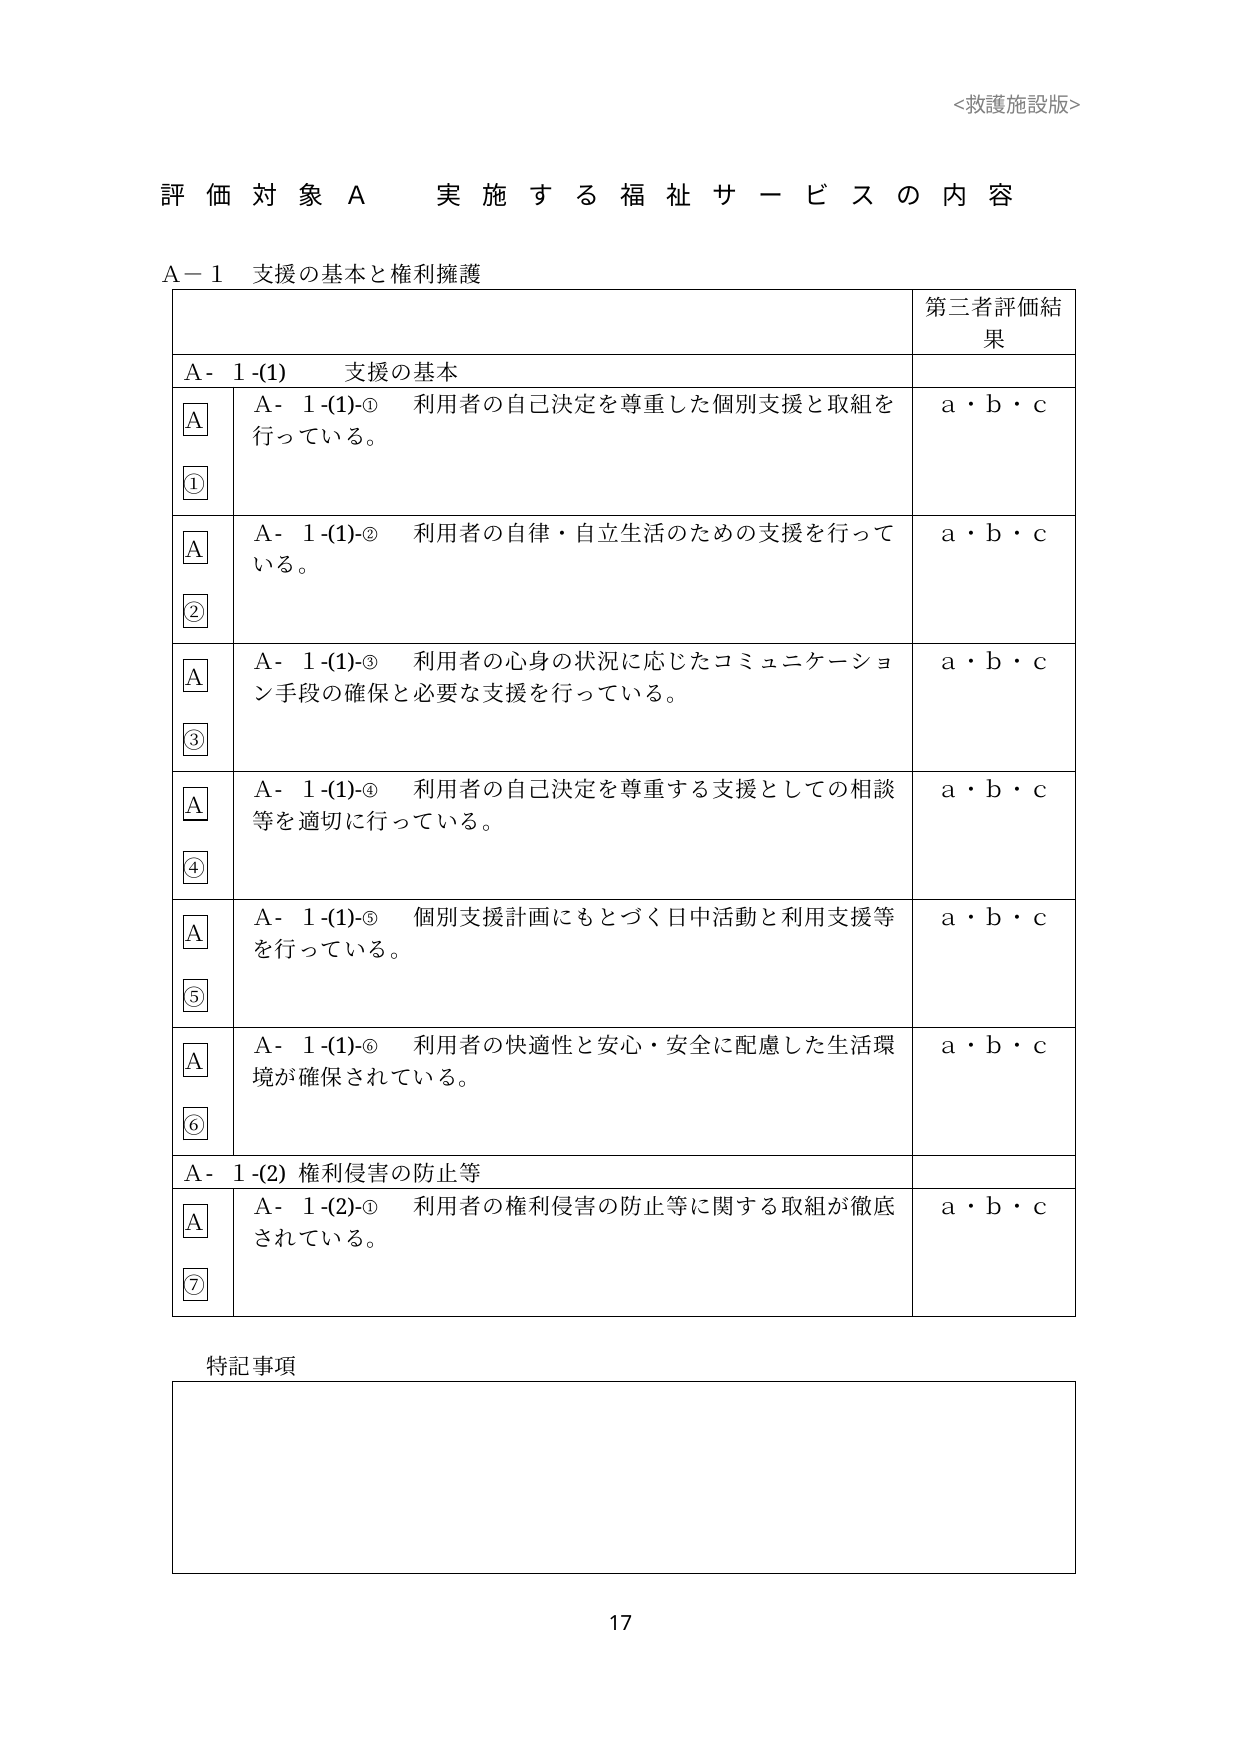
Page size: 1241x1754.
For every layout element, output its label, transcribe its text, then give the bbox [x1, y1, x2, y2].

table_cell Ａ-１-(1)-③ 利用者の心身の状況に応じたコミュニケーション手段の確保と必要な支援を行っている。 [234, 644, 912, 771]
table_cell Ａ④ [173, 772, 233, 899]
text 特記事項 [160, 1349, 1081, 1381]
table_cell Ａ③ [173, 644, 233, 771]
text Ａ－１ 支援の基本と権利擁護 [160, 257, 1081, 289]
table_cell Ａ-１-(1)-② 利用者の自律・自立生活のための支援を行っている。 [234, 516, 912, 643]
table_header 第三者評価結果 [913, 290, 1075, 354]
table_cell Ａ-１-(1)-⑥ 利用者の快適性と安心・安全に配慮した生活環境が確保されている。 [234, 1028, 912, 1155]
table_cell ａ・ｂ・ｃ [913, 900, 1075, 1027]
table_cell Ａ-１-(1)-⑤ 個別支援計画にもとづく日中活動と利用支援等を行っている。 [234, 900, 912, 1027]
table_cell Ａ-１-(1)-① 利用者の自己決定を尊重した個別支援と取組を行っている。 [234, 388, 912, 515]
table_cell Ａ-１-(1) 支援の基本 [173, 355, 912, 387]
text 評価対象Ａ 実施する福祉サービスの内容 [160, 162, 1081, 226]
table_cell Ａ② [173, 516, 233, 643]
table_cell Ａ-１-(2)-① 利用者の権利侵害の防止等に関する取組が徹底されている。 [234, 1189, 912, 1316]
table_cell ａ・ｂ・ｃ [913, 1189, 1075, 1316]
table_cell ａ・ｂ・ｃ [913, 1028, 1075, 1155]
table_cell ａ・ｂ・ｃ [913, 388, 1075, 515]
table_cell ａ・ｂ・ｃ [913, 644, 1075, 771]
table_cell Ａ⑦ [173, 1189, 233, 1316]
table_cell ａ・ｂ・ｃ [913, 516, 1075, 643]
table_cell Ａ⑤ [173, 900, 233, 1027]
table_cell Ａ-１-(2) 権利侵害の防止等 [173, 1156, 912, 1188]
table_header [173, 290, 912, 354]
table_header [173, 1382, 1075, 1572]
table_cell [913, 1156, 1075, 1188]
table_cell ａ・ｂ・ｃ [913, 772, 1075, 899]
table_cell Ａ① [173, 388, 233, 515]
table_cell Ａ-１-(1)-④ 利用者の自己決定を尊重する支援としての相談等を適切に行っている。 [234, 772, 912, 899]
table_cell Ａ⑥ [173, 1028, 233, 1155]
table_cell [913, 355, 1075, 387]
